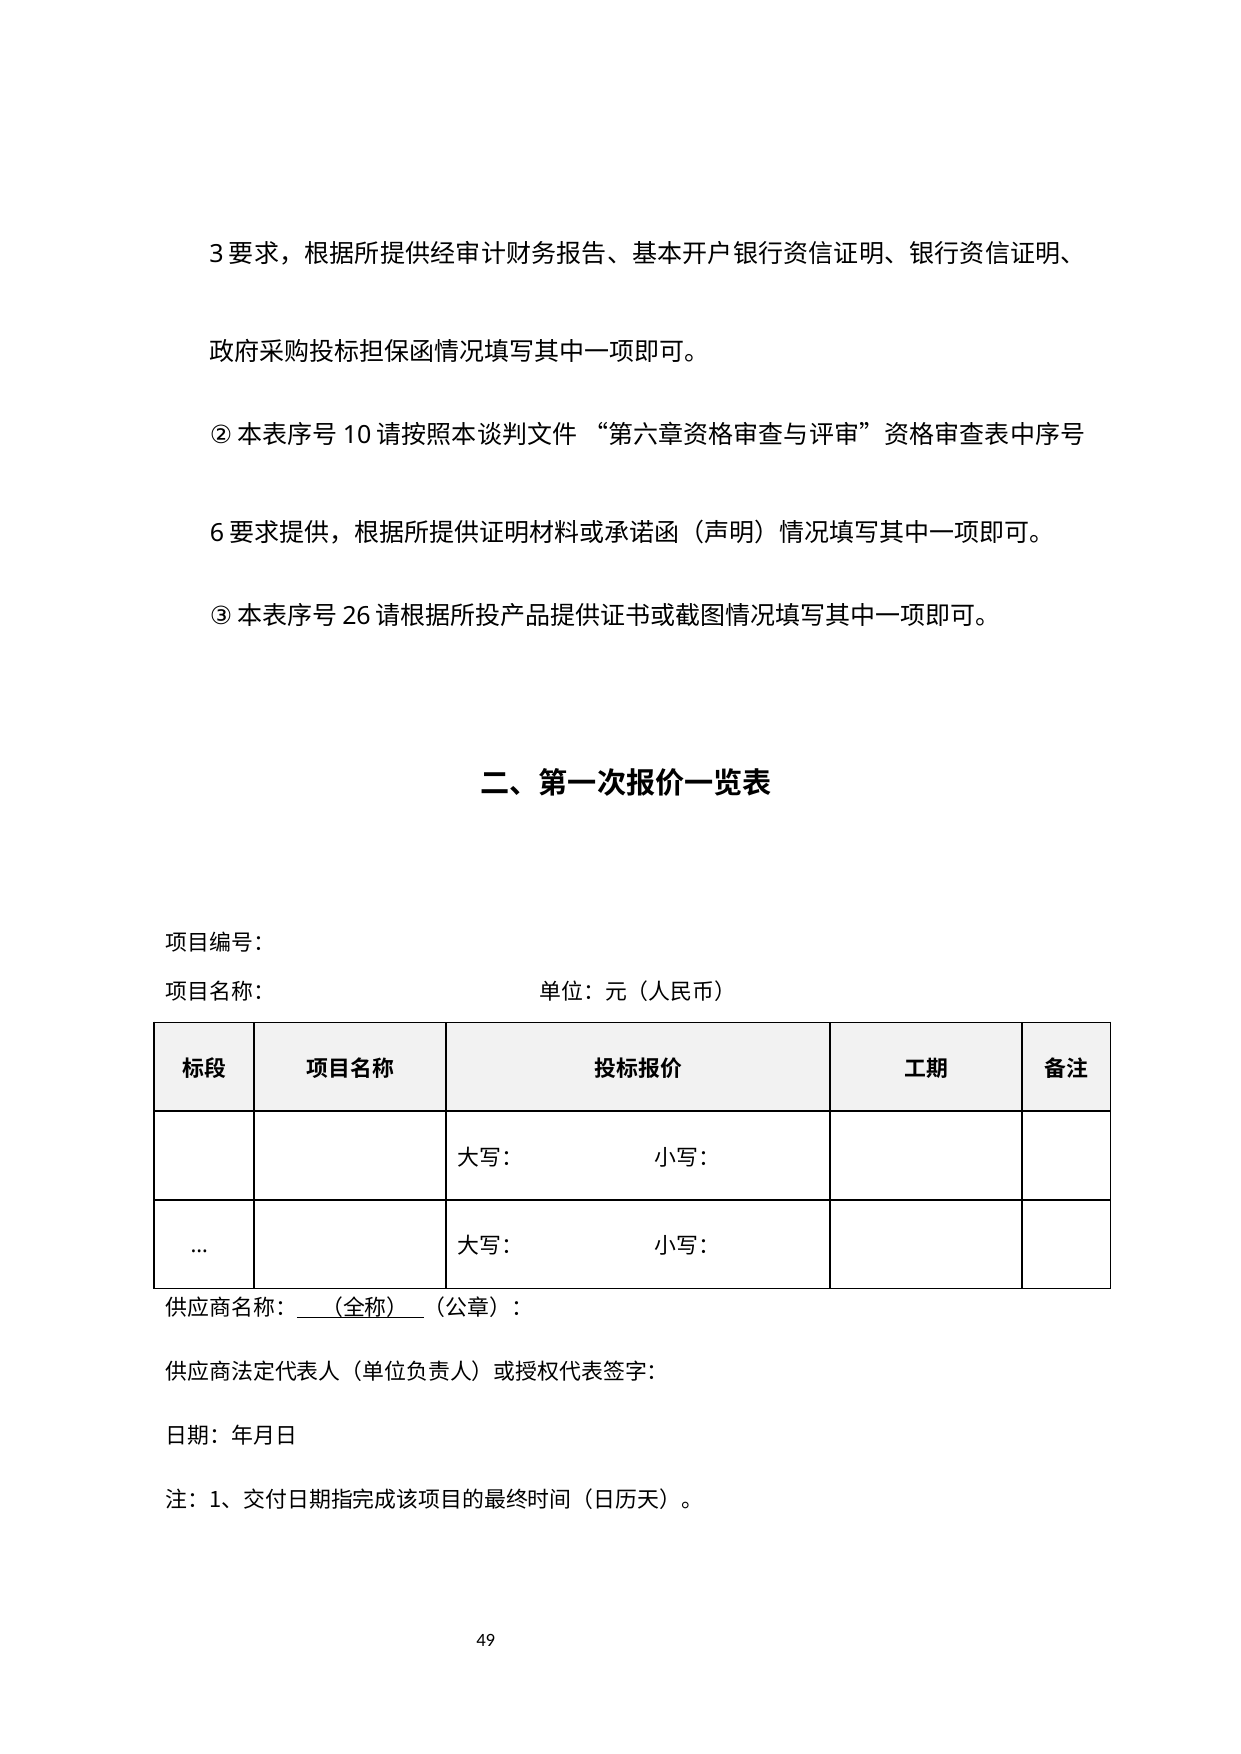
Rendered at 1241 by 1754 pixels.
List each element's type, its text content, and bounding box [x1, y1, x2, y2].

text 二、第一次报价一览表 [165, 749, 1087, 814]
table_cell 大写： 小写： [447, 1112, 829, 1199]
text 日期：年月日 [165, 1417, 1087, 1450]
text 供应商法定代表人（单位负责人）或授权代表签字： [165, 1353, 1087, 1386]
table_cell … [155, 1201, 253, 1287]
text ③本表序号26请根据所投产品提供证书或截图情况填写其中一项即可。 [209, 581, 1087, 646]
text 项目名称： 单位：元（人民币） [165, 973, 1087, 1006]
table_cell [831, 1201, 1021, 1287]
table_header 项目名称 [255, 1023, 445, 1110]
text 注：1、交付日期指完成该项目的最终时间（日历天）。 [165, 1482, 1087, 1514]
table_cell [1023, 1112, 1110, 1199]
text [165, 219, 1087, 382]
table_header 备注 [1023, 1023, 1110, 1110]
table_cell 大写： 小写： [447, 1201, 829, 1287]
text 项目编号： [165, 925, 1087, 957]
text 供应商名称： （全称） （公章）： [165, 1289, 1087, 1322]
table_header 工期 [831, 1023, 1021, 1110]
table_cell [831, 1112, 1021, 1199]
table_cell [255, 1201, 445, 1287]
text ②本表序号10请按照本谈判文件 “第六章资格审查与评审”资格审查表中序号6要求提供，根据所提供证明材料或承诺函（声明）情况填写其中一项即可。 [209, 400, 1087, 563]
table_cell [155, 1112, 253, 1199]
table_cell [1023, 1201, 1110, 1287]
table_header 投标报价 [447, 1023, 829, 1110]
table_cell [255, 1112, 445, 1199]
table_header 标段 [155, 1023, 253, 1110]
